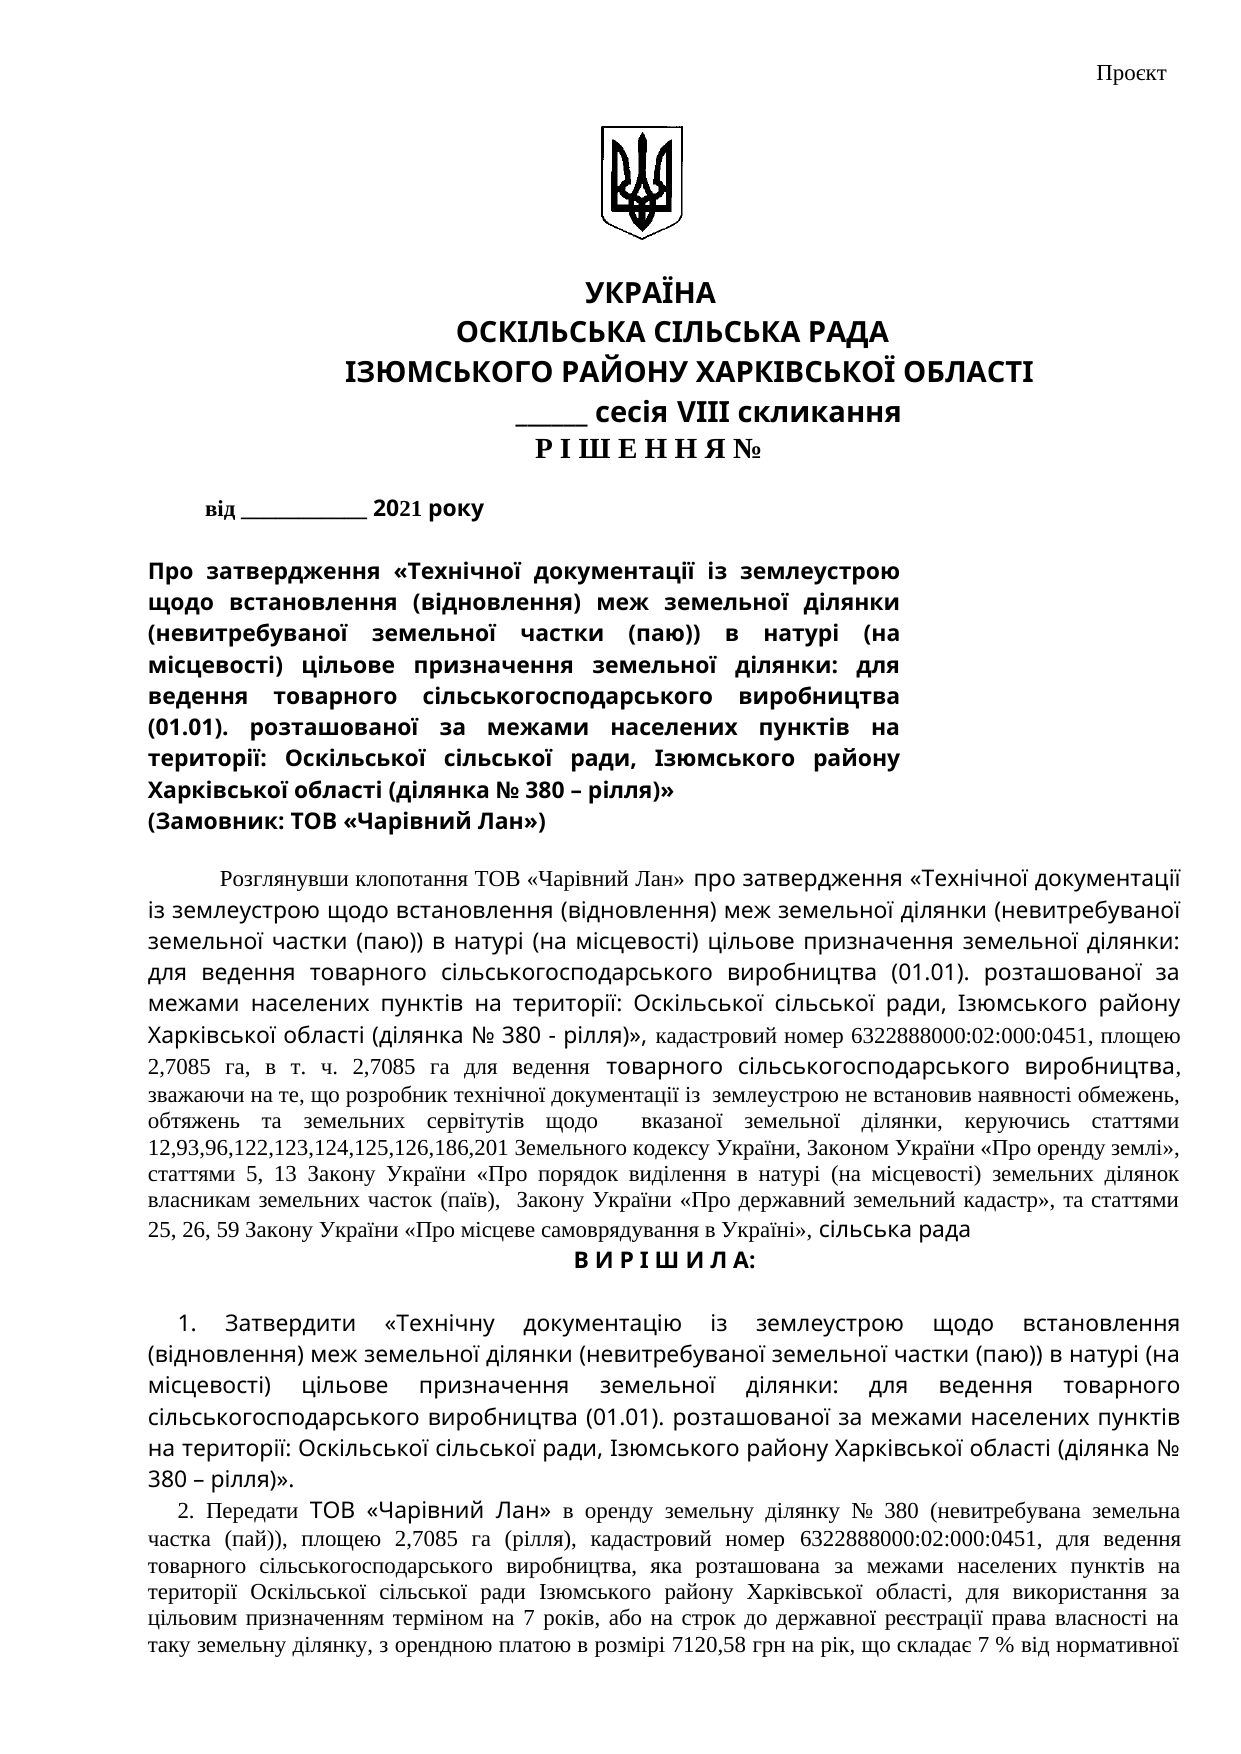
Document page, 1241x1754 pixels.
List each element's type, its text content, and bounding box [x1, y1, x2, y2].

text ОСКІЛЬСЬКА СІЛЬСЬКА РАДА [198, 312, 1181, 351]
text (Замовник: ТОВ «Чарівний Лан») [148, 805, 901, 836]
text ІЗЮМСЬКОГО РАЙОНУ ХАРКІВСЬКОЇ ОБЛАСТІ [198, 351, 1181, 391]
text ______ сесія VІІІ скликання [198, 391, 1181, 431]
text Р І Ш Е Н Н Я № [148, 431, 1181, 464]
table_header Проєкт [159, 59, 1178, 193]
text 1. Затвердити «Технічну документацію із землеустрою щодо встановлення (відновлення) меж земельної ділянки (невитребуваної земельної частки (паю)) в натурі (на місцевості) цільове призначення земельної ділянки: для ведення товарного сільськогосподарського виробництва (01.01). розташованої за межами населених пунктів на території: Оскільської сільської ради, Ізюмського району Харківської області (ділянка № 380 – рілля)». [148, 1307, 1181, 1494]
picture [563, 193, 728, 272]
text Про затвердження «Технічної документації із землеустрою щодо встановлення (відновлення) меж земельної ділянки (невитребуваної земельної частки (паю)) в натурі (на місцевості) цільове призначення земельної ділянки: для ведення товарного сільськогосподарського виробництва (01.01). розташованої за межами населених пунктів на території: Оскільської сільської ради, Ізюмського району Харківської області (ділянка № 380 – рілля)» [148, 555, 901, 805]
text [148, 1494, 1181, 1657]
text В И Р І Ш И Л А: [148, 1244, 1181, 1275]
text від ___________ 2021 року [148, 492, 1181, 523]
text УКРАЇНА [198, 272, 1181, 312]
text Розглянувши клопотання ТОВ «Чарівний Лан» про затвердження «Технічної документації із землеустрою щодо встановлення (відновлення) меж земельної ділянки (невитребуваної земельної частки (паю)) в натурі (на місцевості) цільове призначення земельної ділянки: для ведення товарного сільськогосподарського виробництва (01.01). розташованої за межами населених пунктів на території: Оскільської сільської ради, Ізюмського району Харківської області (ділянка № 380 - рілля)», кадастровий номер 6322888000:02:000:0451, площею 2,7085 га, в т. ч. 2,7085 га для ведення товарного сільськогосподарського виробництва, зважаючи на те, що розробник технічної документації із землеустрою не встановив наявності обмежень, обтяжень та земельних сервітутів щодо вказаної земельної ділянки, керуючись статтями 12,93,96,122,123,124,125,126,186,201 Земельного кодексу України, Законом України «Про оренду землі», статтями 5, 13 Закону України «Про порядок виділення в натурі (на місцевості) земельних ділянок власникам земельних часток (паїв), Закону України «Про державний земельний кадастр», та статтями 25, 26, 59 Закону України «Про місцеве самоврядування в Україні», сільська рада [148, 862, 1181, 1244]
